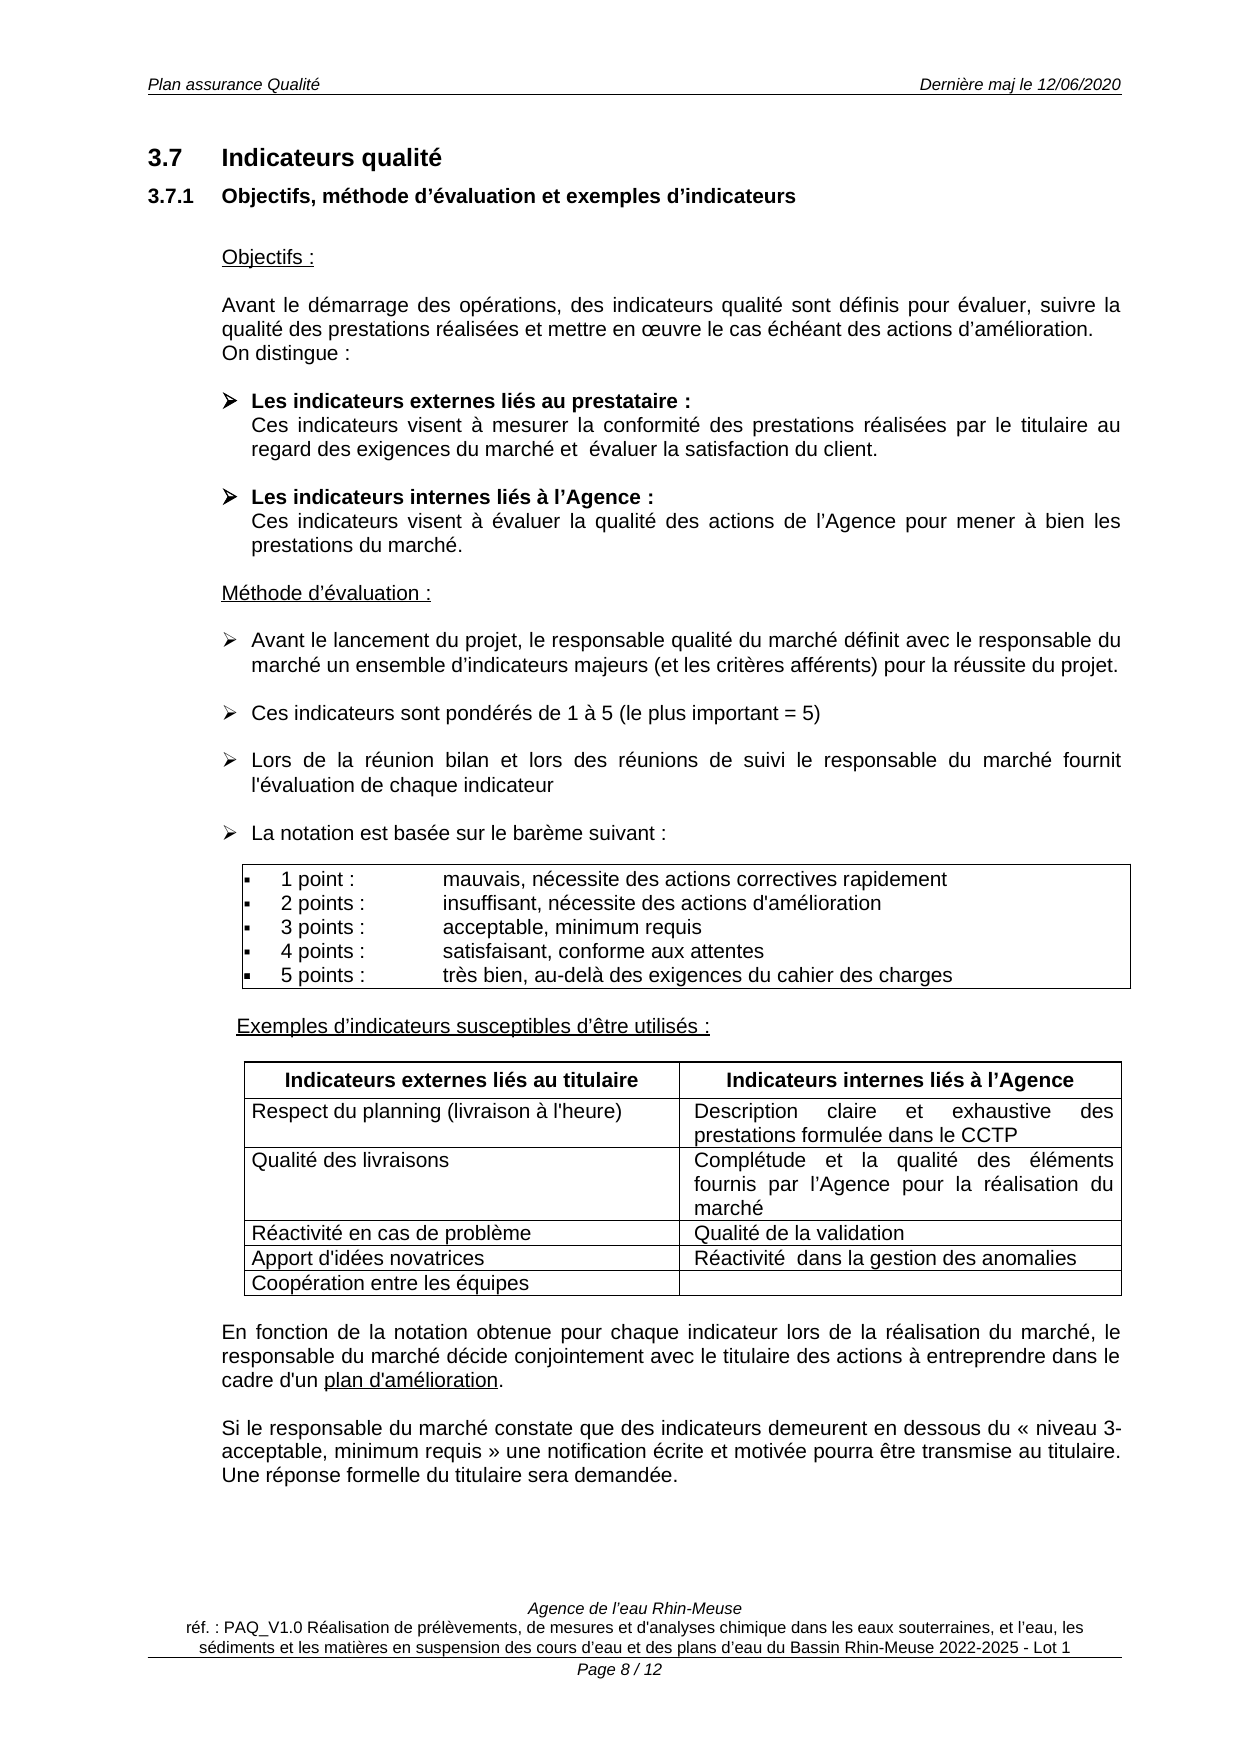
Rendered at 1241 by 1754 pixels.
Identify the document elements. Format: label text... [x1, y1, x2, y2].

list 2 points : insuffisant, nécessite des actions d'amélioration [243, 887, 1130, 911]
list Lors de la réunion bilan et lors des réunions de suivi le responsable du marché fournit l'évaluation de chaque indicateur [222, 748, 1122, 796]
text Si le responsable du marché constate que des indicateurs demeurent en dessous du « niveau 3-acceptable, minimum requis » une notification écrite et motivée pourra être transmise au titulaire. Une réponse formelle du titulaire sera demandée. [221, 1415, 1122, 1487]
text Avant le démarrage des opérations, des indicateurs qualité sont définis pour évaluer, suivre la qualité des prestations réalisées et mettre en œuvre le cas échéant des actions d’amélioration. [222, 293, 1122, 341]
list 1 point : mauvais, nécessite des actions correctives rapidement [243, 865, 1130, 887]
list 4 points : satisfaisant, conforme aux attentes [243, 935, 1130, 959]
text Exemples d’indicateurs susceptibles d’être utilisés : [236, 1013, 1122, 1037]
text Objectifs : [222, 245, 1122, 269]
table_cell Réactivité en cas de problème [245, 1221, 679, 1244]
table_cell Complétude et la qualité des éléments fournis par l’Agence pour la réalisation du marché [680, 1148, 1121, 1219]
table_cell [680, 1271, 1121, 1294]
list 3 points : acceptable, minimum requis [243, 911, 1130, 935]
table_header Indicateurs externes liés au titulaire [245, 1063, 679, 1098]
subtitle Objectifs, méthode d’évaluation et exemples d’indicateurs [148, 184, 1122, 208]
text En fonction de la notation obtenue pour chaque indicateur lors de la réalisation du marché, le responsable du marché décide conjointement avec le titulaire des actions à entreprendre dans le cadre d'un plan d'amélioration. [221, 1319, 1122, 1391]
list Les indicateurs externes liés au prestataire : [222, 388, 1122, 413]
list Avant le lancement du projet, le responsable qualité du marché définit avec le responsable du marché un ensemble d’indicateurs majeurs (et les critères afférents) pour la réussite du projet. [222, 628, 1122, 676]
table_cell Respect du planning (livraison à l'heure) [245, 1099, 679, 1147]
text Ces indicateurs visent à évaluer la qualité des actions de l’Agence pour mener à bien les prestations du marché. [251, 508, 1122, 556]
text Méthode d’évaluation : [221, 580, 1122, 604]
text On distingue : [222, 341, 1122, 364]
table_cell Qualité de la validation [680, 1221, 1121, 1244]
list Ces indicateurs sont pondérés de 1 à 5 (le plus important = 5) [222, 700, 1122, 724]
table_header Indicateurs internes liés à l’Agence [680, 1063, 1121, 1098]
subtitle Indicateurs qualité [148, 143, 1122, 172]
table_cell Coopération entre les équipes [245, 1271, 679, 1294]
table_cell Description claire et exhaustive des prestations formulée dans le CCTP [680, 1099, 1121, 1147]
table_cell Réactivité dans la gestion des anomalies [680, 1246, 1121, 1269]
table_cell Qualité des livraisons [245, 1148, 679, 1219]
text Ces indicateurs visent à mesurer la conformité des prestations réalisées par le titulaire au regard des exigences du marché et évaluer la satisfaction du client. [251, 413, 1122, 461]
table_cell Apport d'idées novatrices [245, 1246, 679, 1269]
list Les indicateurs internes liés à l’Agence : [222, 484, 1122, 508]
list 5 points : très bien, au-delà des exigences du cahier des charges [243, 959, 1130, 988]
list La notation est basée sur le barème suivant : [222, 820, 1122, 844]
